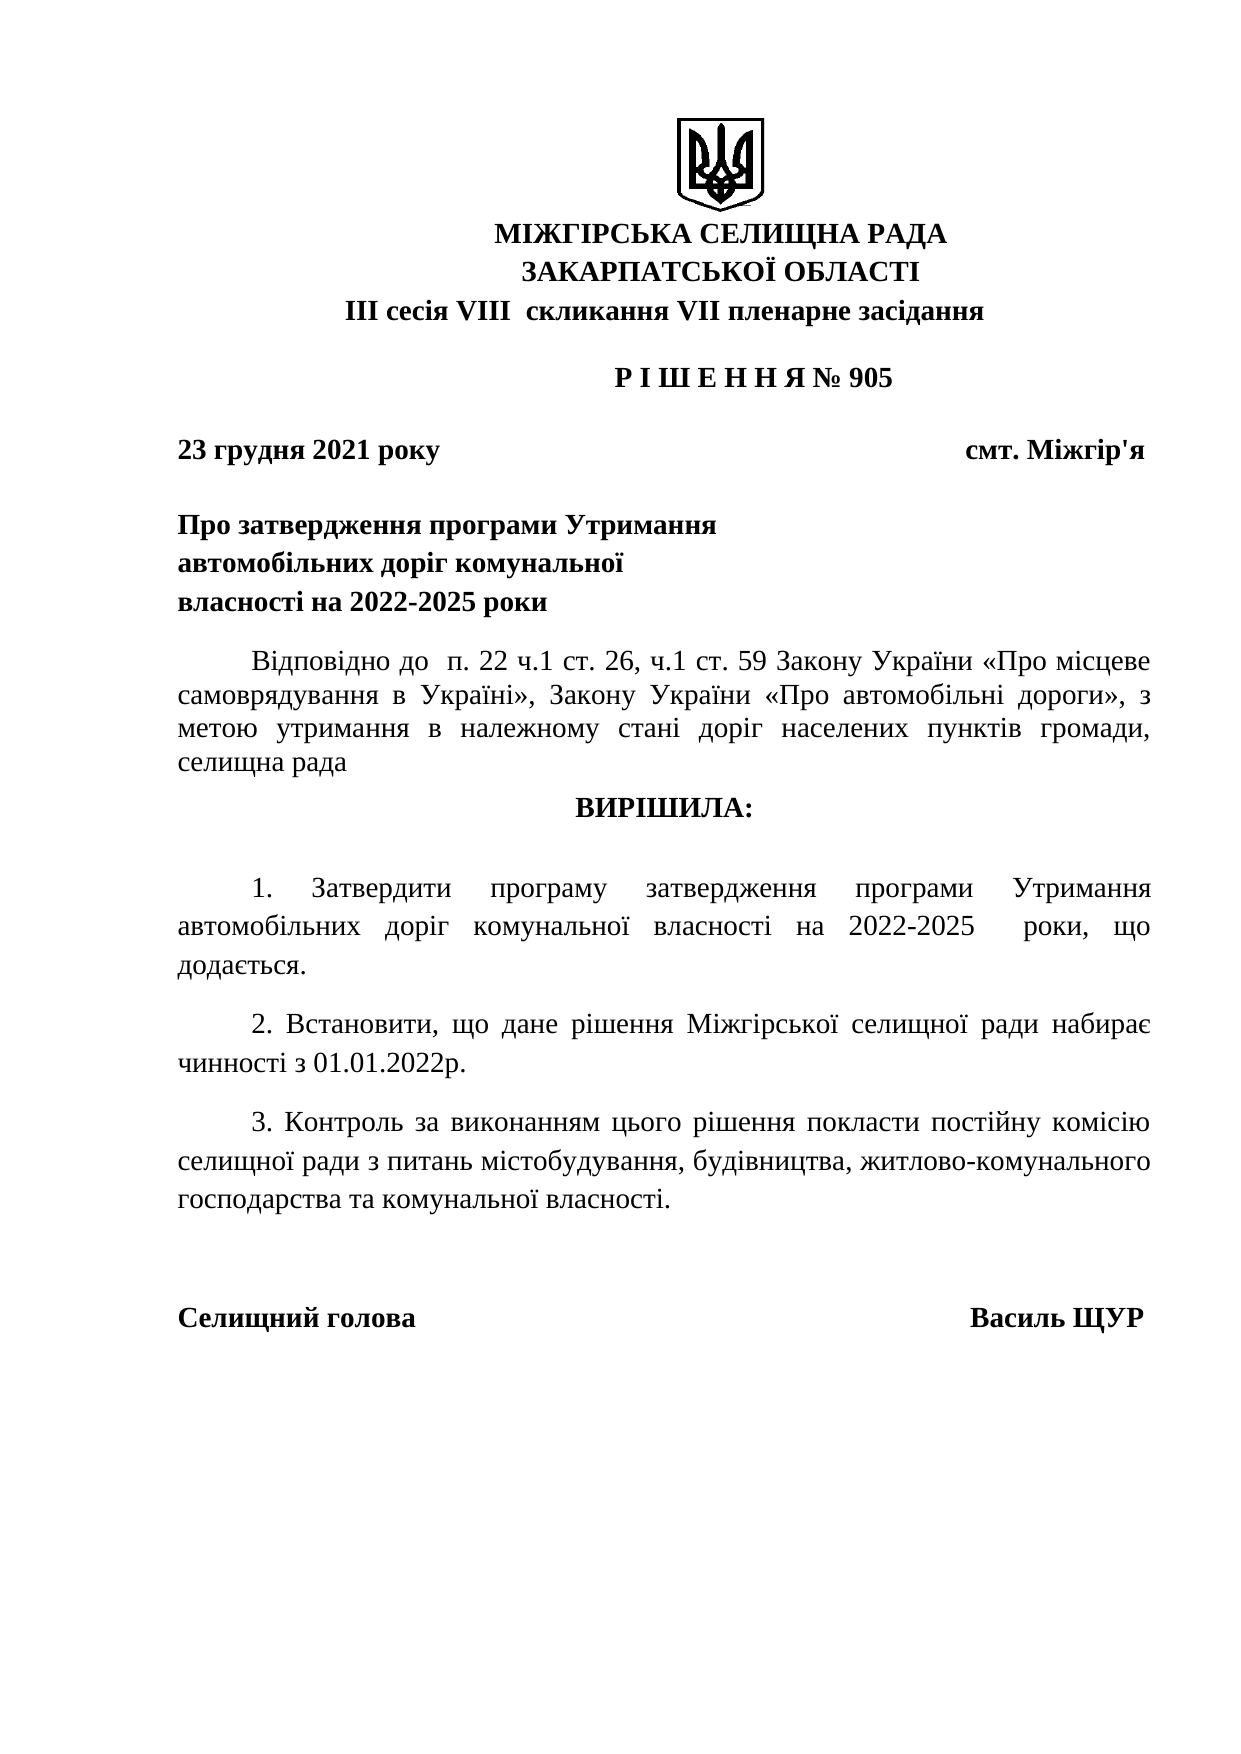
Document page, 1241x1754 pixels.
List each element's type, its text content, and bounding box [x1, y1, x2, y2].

text 2. Встановити, що дане рішення Міжгірської селищної ради набирає чинності з 01.01.2022р. [177, 1006, 1152, 1078]
text III сесія VIII скликання VІІ пленарне засідання [177, 293, 1152, 327]
text ВИРІШИЛА: [177, 790, 1152, 824]
text ЗАКАРПАТСЬКОЇ ОБЛАСТІ [177, 254, 1152, 288]
text Відповідно до п. 22 ч.1 ст. 26, ч.1 ст. 59 Закону України «Про місцеве самоврядування в Україні», Закону України «Про автомобільні дороги», з метою утримання в належному стані доріг населених пунктів громади, селищна рада [177, 643, 1152, 778]
text Про затвердження програми Утримання автомобільних доріг комунальної власності на 2022-2025 роки [177, 507, 738, 618]
text МІЖГІРСЬКА СЕЛИЩНА РАДА [177, 216, 1152, 249]
text 23 грудня 2021 року смт. Міжгір'я [177, 432, 1152, 466]
text 1. Затвердити програму затвердження програми Утримання автомобільних доріг комунальної власності на 2022-2025 роки, що додається. [177, 870, 1152, 980]
text 3. Контроль за виконанням цього рішення покласти постійну комісію селищної ради з питань містобудування, будівництва, житлово-комунального господарства та комунальної власності. [177, 1104, 1152, 1215]
text Р І Ш Е Н Н Я № 905 [237, 360, 1152, 394]
picture [677, 118, 765, 212]
text Селищний голова Василь ЩУР [177, 1300, 1152, 1333]
